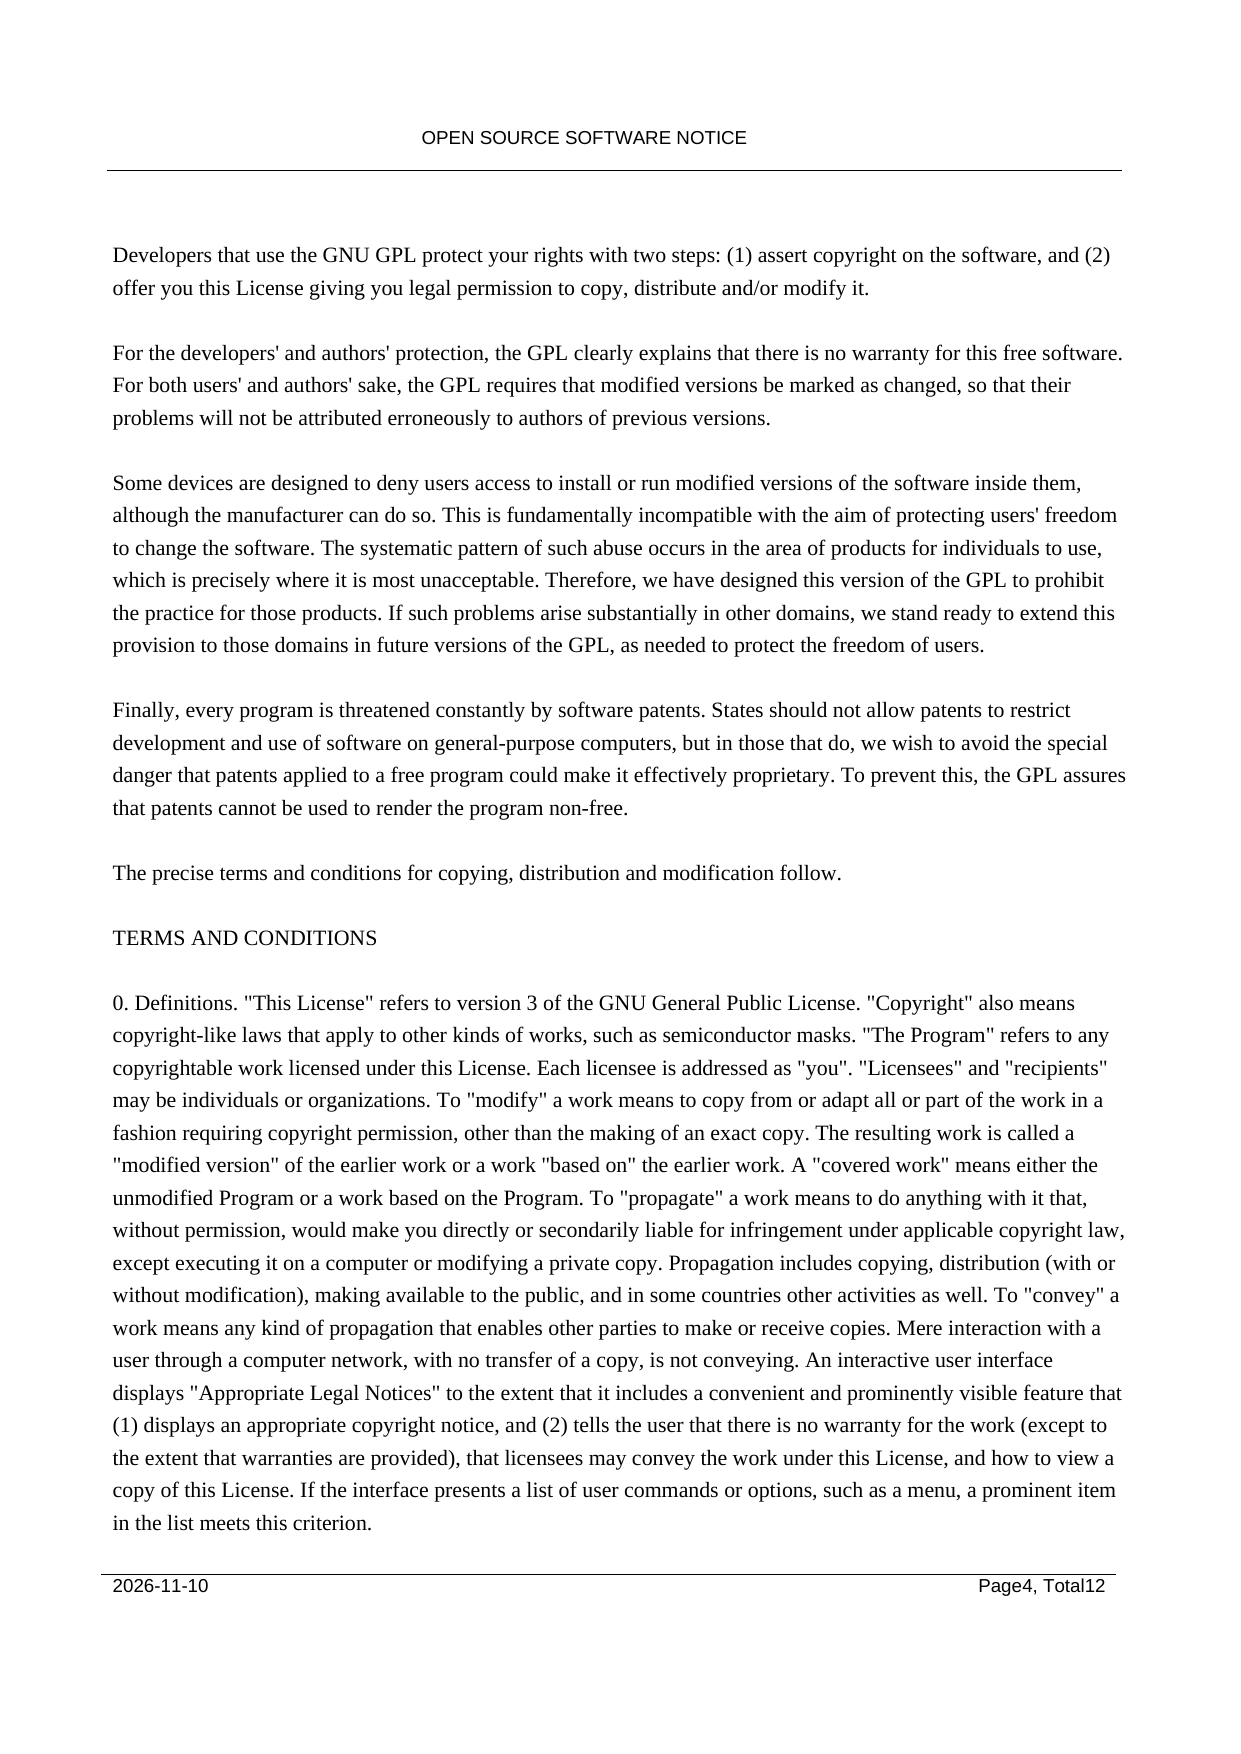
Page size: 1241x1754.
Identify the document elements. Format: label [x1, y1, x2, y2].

text [112, 206, 1128, 1539]
